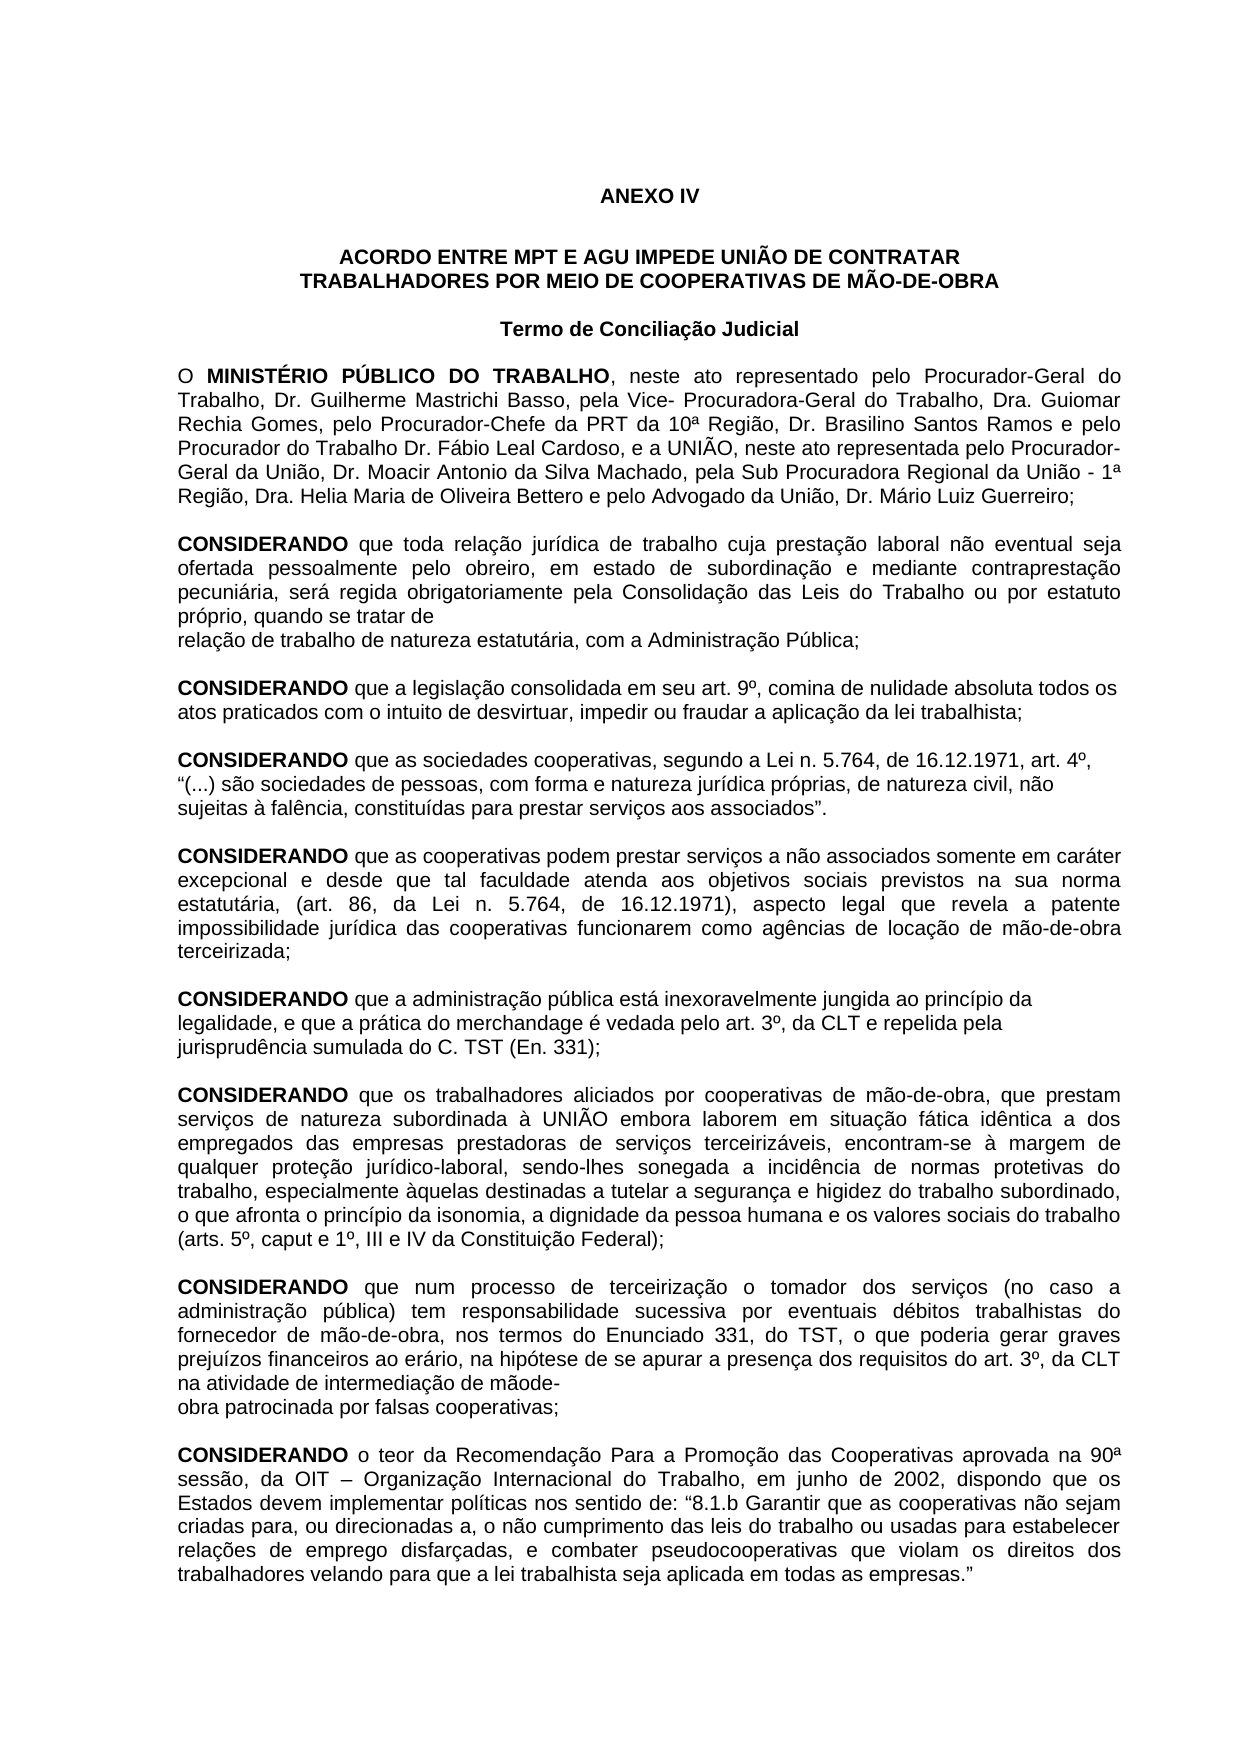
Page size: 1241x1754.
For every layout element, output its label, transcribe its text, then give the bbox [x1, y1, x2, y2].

text O MINISTÉRIO PÚBLICO DO TRABALHO, neste ato representado pelo Procurador-Geral do Trabalho, Dr. Guilherme Mastrichi Basso, pela Vice- Procuradora-Geral do Trabalho, Dra. Guiomar Rechia Gomes, pelo Procurador-Chefe da PRT da 10ª Região, Dr. Brasilino Santos Ramos e pelo Procurador do Trabalho Dr. Fábio Leal Cardoso, e a UNIÃO, neste ato representada pelo Procurador-Geral da União, Dr. Moacir Antonio da Silva Machado, pela Sub Procuradora Regional da União - 1ª Região, Dra. Helia Maria de Oliveira Bettero e pelo Advogado da União, Dr. Mário Luiz Guerreiro; [177, 364, 1122, 508]
text obra patrocinada por falsas cooperativas; [177, 1394, 1122, 1418]
text Termo de Conciliação Judicial [177, 316, 1122, 340]
text CONSIDERANDO que toda relação jurídica de trabalho cuja prestação laboral não eventual seja ofertada pessoalmente pelo obreiro, em estado de subordinação e mediante contraprestação pecuniária, será regida obrigatoriamente pela Consolidação das Leis do Trabalho ou por estatuto próprio, quando se tratar de [177, 532, 1122, 628]
text CONSIDERANDO que num processo de terceirização o tomador dos serviços (no caso a administração pública) tem responsabilidade sucessiva por eventuais débitos trabalhistas do fornecedor de mão-de-obra, nos termos do Enunciado 331, do TST, o que poderia gerar graves prejuízos financeiros ao erário, na hipótese de se apurar a presença dos requisitos do art. 3º, da CLT na atividade de intermediação de mãode- [177, 1275, 1122, 1394]
text TRABALHADORES POR MEIO DE COOPERATIVAS DE MÃO-DE-OBRA [177, 268, 1122, 292]
text CONSIDERANDO que os trabalhadores aliciados por cooperativas de mão-de-obra, que prestam serviços de natureza subordinada à UNIÃO embora laborem em situação fática idêntica a dos empregados das empresas prestadoras de serviços terceirizáveis, encontram-se à margem de qualquer proteção jurídico-laboral, sendo-lhes sonegada a incidência de normas protetivas do trabalho, especialmente àquelas destinadas a tutelar a segurança e higidez do trabalho subordinado, o que afronta o princípio da isonomia, a dignidade da pessoa humana e os valores sociais do trabalho (arts. 5º, caput e 1º, III e IV da Constituição Federal); [177, 1083, 1122, 1251]
text ACORDO ENTRE MPT E AGU IMPEDE UNIÃO DE CONTRATAR [177, 244, 1122, 268]
text ANEXO IV [177, 184, 1122, 208]
text CONSIDERANDO o teor da Recomendação Para a Promoção das Cooperativas aprovada na 90ª sessão, da OIT – Organização Internacional do Trabalho, em junho de 2002, dispondo que os Estados devem implementar políticas nos sentido de: “8.1.b Garantir que as cooperativas não sejam criadas para, ou direcionadas a, o não cumprimento das leis do trabalho ou usadas para estabelecer relações de emprego disfarçadas, e combater pseudocooperativas que violam os direitos dos trabalhadores velando para que a lei trabalhista seja aplicada em todas as empresas.” [177, 1442, 1122, 1586]
text relação de trabalho de natureza estatutária, com a Administração Pública; [177, 628, 1122, 652]
text CONSIDERANDO que as sociedades cooperativas, segundo a Lei n. 5.764, de 16.12.1971, art. 4º, “(...) são sociedades de pessoas, com forma e natureza jurídica próprias, de natureza civil, não sujeitas à falência, constituídas para prestar serviços aos associados”. [177, 748, 1122, 819]
text CONSIDERANDO que a legislação consolidada em seu art. 9º, comina de nulidade absoluta todos os atos praticados com o intuito de desvirtuar, impedir ou fraudar a aplicação da lei trabalhista; [177, 676, 1122, 724]
text CONSIDERANDO que as cooperativas podem prestar serviços a não associados somente em caráter excepcional e desde que tal faculdade atenda aos objetivos sociais previstos na sua norma estatutária, (art. 86, da Lei n. 5.764, de 16.12.1971), aspecto legal que revela a patente impossibilidade jurídica das cooperativas funcionarem como agências de locação de mão-de-obra terceirizada; [177, 843, 1122, 963]
text CONSIDERANDO que a administração pública está inexoravelmente jungida ao princípio da legalidade, e que a prática do merchandage é vedada pelo art. 3º, da CLT e repelida pela jurisprudência sumulada do C. TST (En. 331); [177, 987, 1122, 1059]
